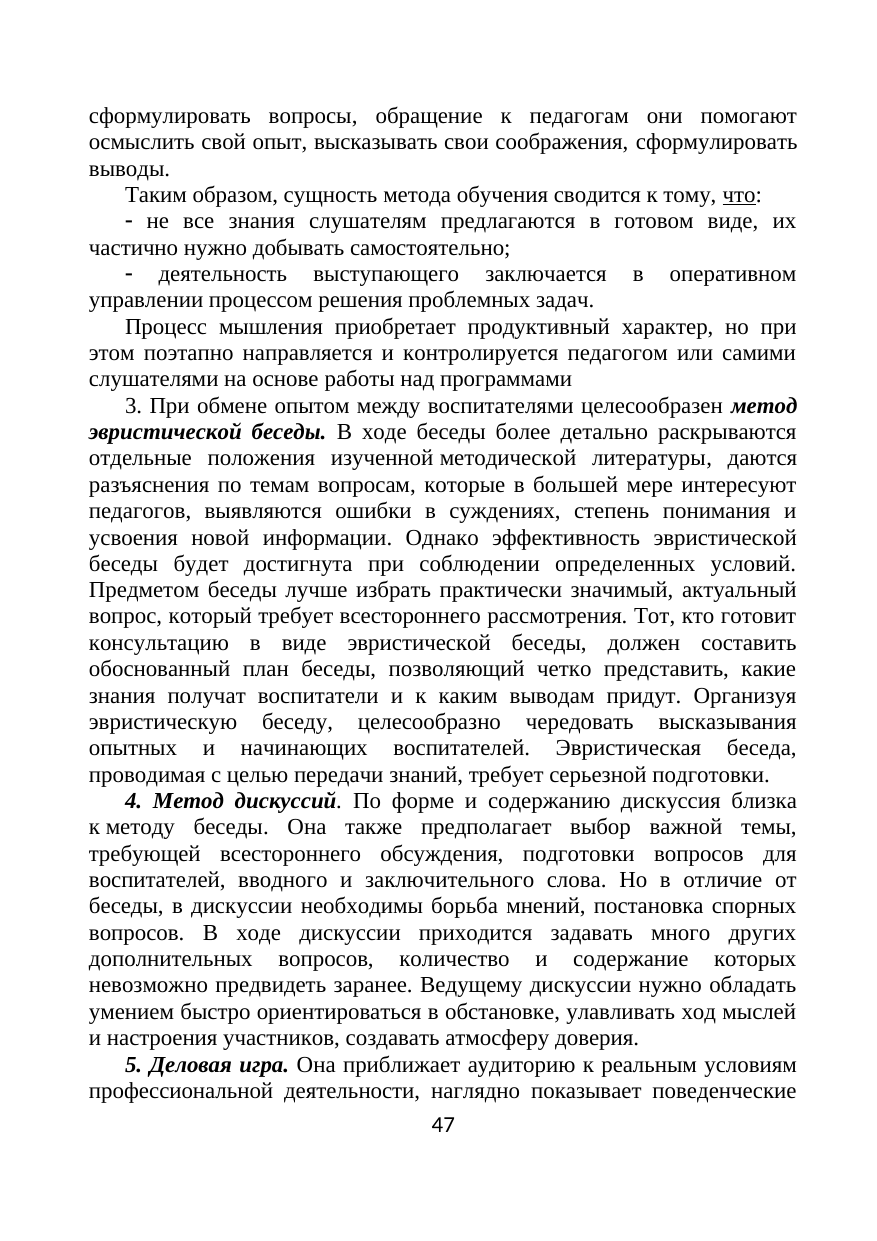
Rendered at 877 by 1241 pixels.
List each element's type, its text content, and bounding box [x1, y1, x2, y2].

text Процесс мышления приобретает продуктивный характер, но при этом поэтапно направляется и контролируется педагогом или самими слушателями на основе работы над программами [89, 313, 797, 392]
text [89, 102, 797, 181]
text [89, 1051, 797, 1103]
text деятельность выступающего заключается в оперативном управлении процессом решения проблемных задач. [89, 260, 797, 313]
text 3. При обмене опытом между воспитателями целесообразен метод эвристической беседы. В ходе беседы более детально раскрываются отдельные положения изученной методической литературы, даются разъяснения по темам вопросам, которые в большей мере интересуют педагогов, выявляются ошибки в суждениях, степень понимания и усвоения новой информации. Однако эффективность эвристической беседы будет достигнута при соблюдении определенных условий. Предметом беседы лучше избрать практически значимый, актуальный вопрос, который требует всестороннего рассмотрения. Тот, кто готовит консультацию в виде эвристической беседы, должен составить обоснованный план беседы, позволяющий четко представить, какие знания получат воспитатели и к каким выводам придут. Организуя эвристическую беседу, целесообразно чередовать высказывания опытных и начинающих воспитателей. Эвристическая беседа, проводимая с целью передачи знаний, требует серьезной подготовки. [89, 392, 797, 787]
text не все знания слушателям предлагаются в готовом виде, их частично нужно добывать самостоятельно; [89, 207, 797, 260]
text Таким образом, сущность метода обучения сводится к тому, что: [89, 181, 797, 207]
text 4. Метод дискуссий. По форме и содержанию дискуссия близка к методу беседы. Она также предполагает выбор важной темы, требующей всестороннего обсуждения, подготовки вопросов для воспитателей, вводного и заключительного слова. Но в отличие от беседы, в дискуссии необходимы борьба мнений, постановка спорных вопросов. В ходе дискуссии приходится задавать много других дополнительных вопросов, количество и содержание которых невозможно предвидеть заранее. Ведущему дискуссии нужно обладать умением быстро ориентироваться в обстановке, улавливать ход мыслей и настроения участников, создавать атмосферу доверия. [89, 787, 797, 1051]
